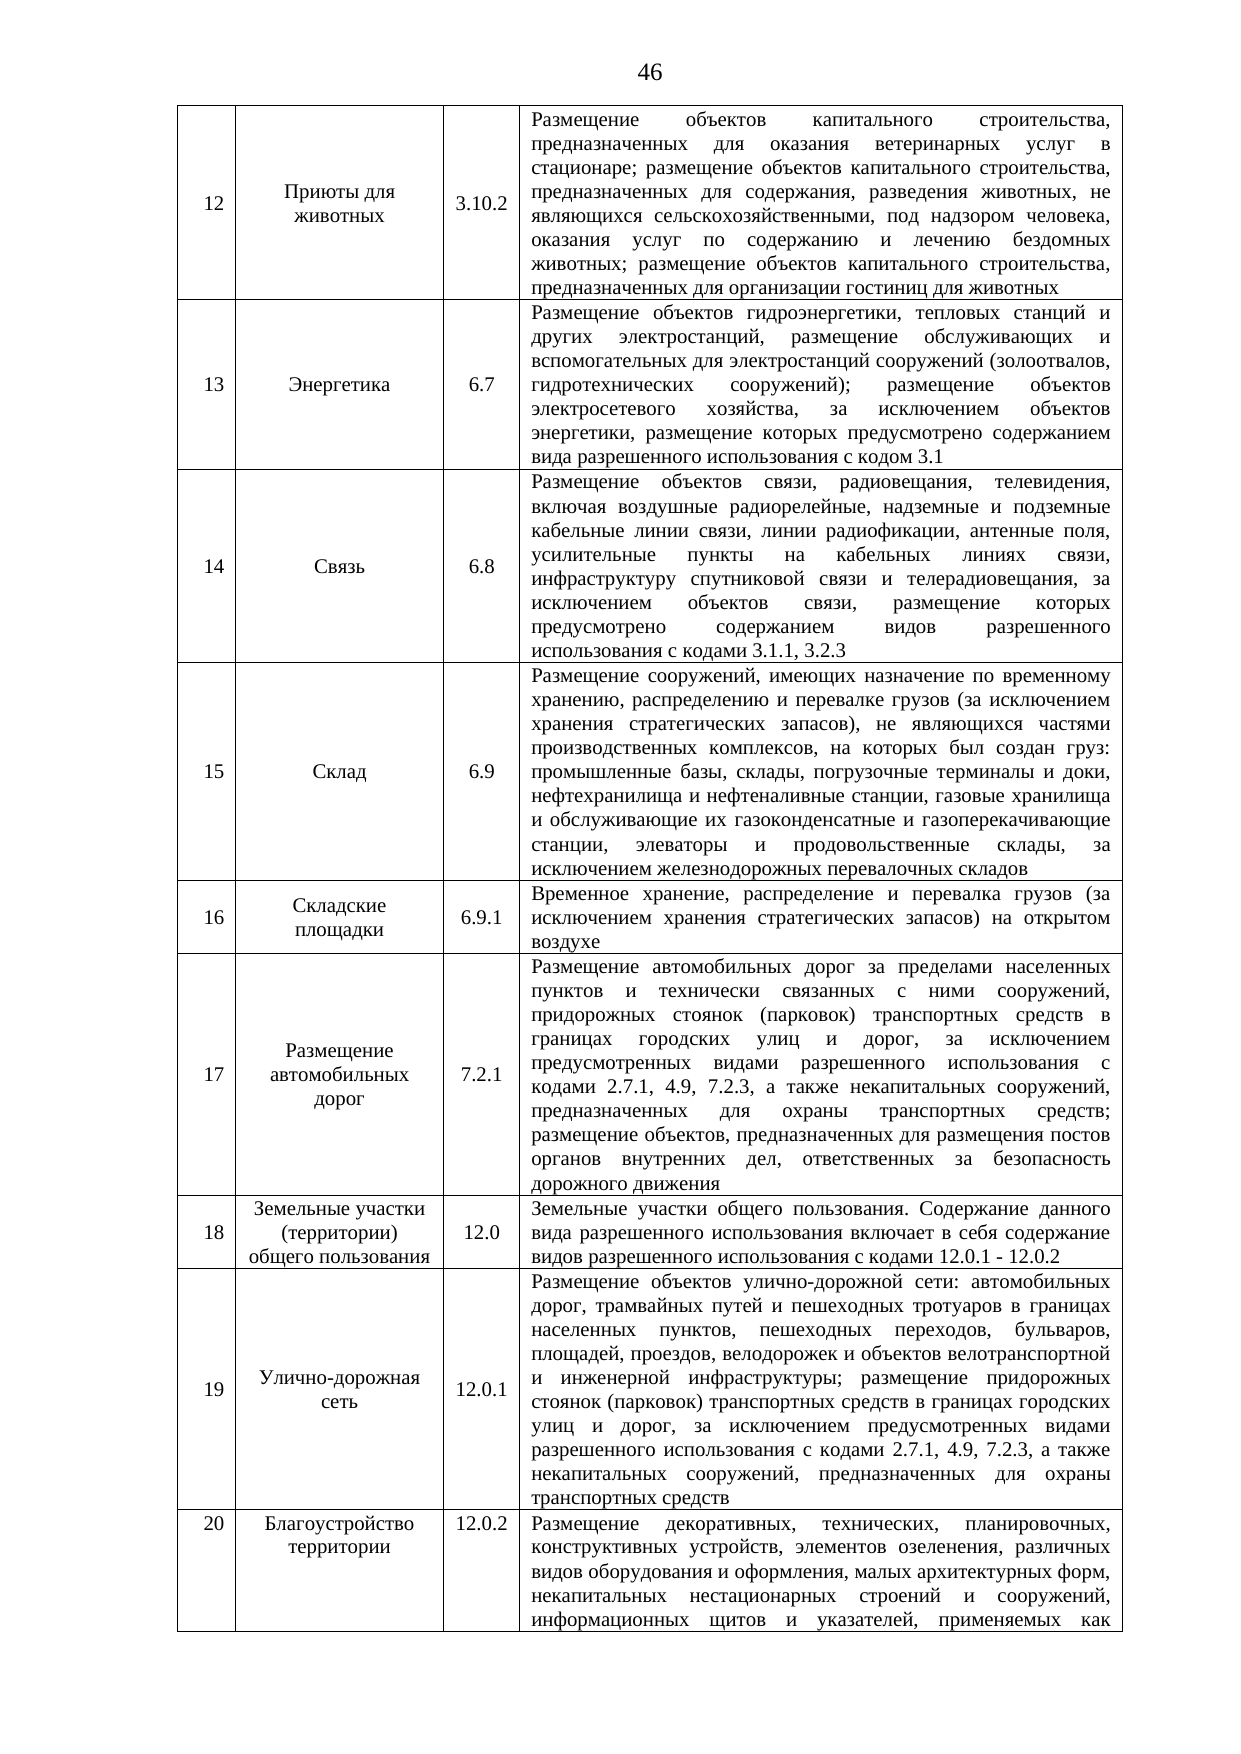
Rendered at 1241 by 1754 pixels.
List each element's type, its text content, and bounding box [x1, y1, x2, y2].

table_cell Размещение автомобильных дорог [236, 954, 443, 1194]
table_cell 12.0 [444, 1196, 519, 1268]
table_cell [236, 1510, 443, 1631]
table_cell Размещение сооружений, имеющих назначение по временному хранению, распределению и перевалке грузов (за исключением хранения стратегических запасов), не являющихся частями производственных комплексов, на которых был создан груз: промышленные базы, склады, погрузочные терминалы и доки, нефтехранилища и нефтеналивные станции, газовые хранилища и обслуживающие их газоконденсатные и газоперекачивающие станции, элеваторы и продовольственные склады, за исключением железнодорожных перевалочных складов [520, 663, 1122, 879]
table_cell 6.9.1 [444, 881, 519, 953]
table_cell Энергетика [236, 300, 443, 468]
table_cell [178, 470, 235, 662]
table_cell Размещение объектов капитального строительства, предназначенных для оказания ветеринарных услуг в стационаре; размещение объектов капитального строительства, предназначенных для содержания, разведения животных, не являющихся сельскохозяйственными, под надзором человека, оказания услуг по содержанию и лечению бездомных животных; размещение объектов капитального строительства, предназначенных для организации гостиниц для животных [520, 106, 1122, 299]
table_cell [178, 663, 235, 879]
table_cell Приюты для животных [236, 106, 443, 299]
table_cell Временное хранение, распределение и перевалка грузов (за исключением хранения стратегических запасов) на открытом воздухе [520, 881, 1122, 953]
table_cell 6.8 [444, 470, 519, 662]
table_cell Склад [236, 663, 443, 879]
table_cell [178, 1196, 235, 1268]
table_cell Размещение объектов гидроэнергетики, тепловых станций и других электростанций, размещение обслуживающих и вспомогательных для электростанций сооружений (золоотвалов, гидротехнических сооружений); размещение объектов электросетевого хозяйства, за исключением объектов энергетики, размещение которых предусмотрено содержанием вида разрешенного использования с кодом 3.1 [520, 300, 1122, 468]
table_cell 12.0.1 [444, 1269, 519, 1509]
table_cell [178, 300, 235, 468]
table_cell [178, 954, 235, 1194]
table_cell Земельные участки общего пользования. Содержание данного вида разрешенного использования включает в себя содержание видов разрешенного использования с кодами 12.0.1 - 12.0.2 [520, 1196, 1122, 1268]
table_cell Земельные участки (территории) общего пользования [236, 1196, 443, 1268]
table_cell Размещение объектов улично-дорожной сети: автомобильных дорог, трамвайных путей и пешеходных тротуаров в границах населенных пунктов, пешеходных переходов, бульваров, площадей, проездов, велодорожек и объектов велотранспортной и инженерной инфраструктуры; размещение придорожных стоянок (парковок) транспортных средств в границах городских улиц и дорог, за исключением предусмотренных видами разрешенного использования с кодами 2.7.1, 4.9, 7.2.3, а также некапитальных сооружений, предназначенных для охраны транспортных средств [520, 1269, 1122, 1509]
table_cell 12.0.2 [444, 1510, 519, 1631]
table_cell [178, 881, 235, 953]
table_cell [178, 1269, 235, 1509]
table_cell [178, 106, 235, 299]
table_cell 3.10.2 [444, 106, 519, 299]
table_cell Размещение автомобильных дорог за пределами населенных пунктов и технически связанных с ними сооружений, придорожных стоянок (парковок) транспортных средств в границах городских улиц и дорог, за исключением предусмотренных видами разрешенного использования с кодами 2.7.1, 4.9, 7.2.3, а также некапитальных сооружений, предназначенных для охраны транспортных средств; размещение объектов, предназначенных для размещения постов органов внутренних дел, ответственных за безопасность дорожного движения [520, 954, 1122, 1194]
table_cell [178, 1510, 235, 1631]
table_cell 6.9 [444, 663, 519, 879]
table_cell Складские площадки [236, 881, 443, 953]
table_cell Связь [236, 470, 443, 662]
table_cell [520, 1510, 1122, 1631]
table_cell 6.7 [444, 300, 519, 468]
table_cell Размещение объектов связи, радиовещания, телевидения, включая воздушные радиорелейные, надземные и подземные кабельные линии связи, линии радиофикации, антенные поля, усилительные пункты на кабельных линиях связи, инфраструктуру спутниковой связи и телерадиовещания, за исключением объектов связи, размещение которых предусмотрено содержанием видов разрешенного использования с кодами 3.1.1, 3.2.3 [520, 470, 1122, 662]
table_cell Улично-дорожная сеть [236, 1269, 443, 1509]
table_cell 7.2.1 [444, 954, 519, 1194]
